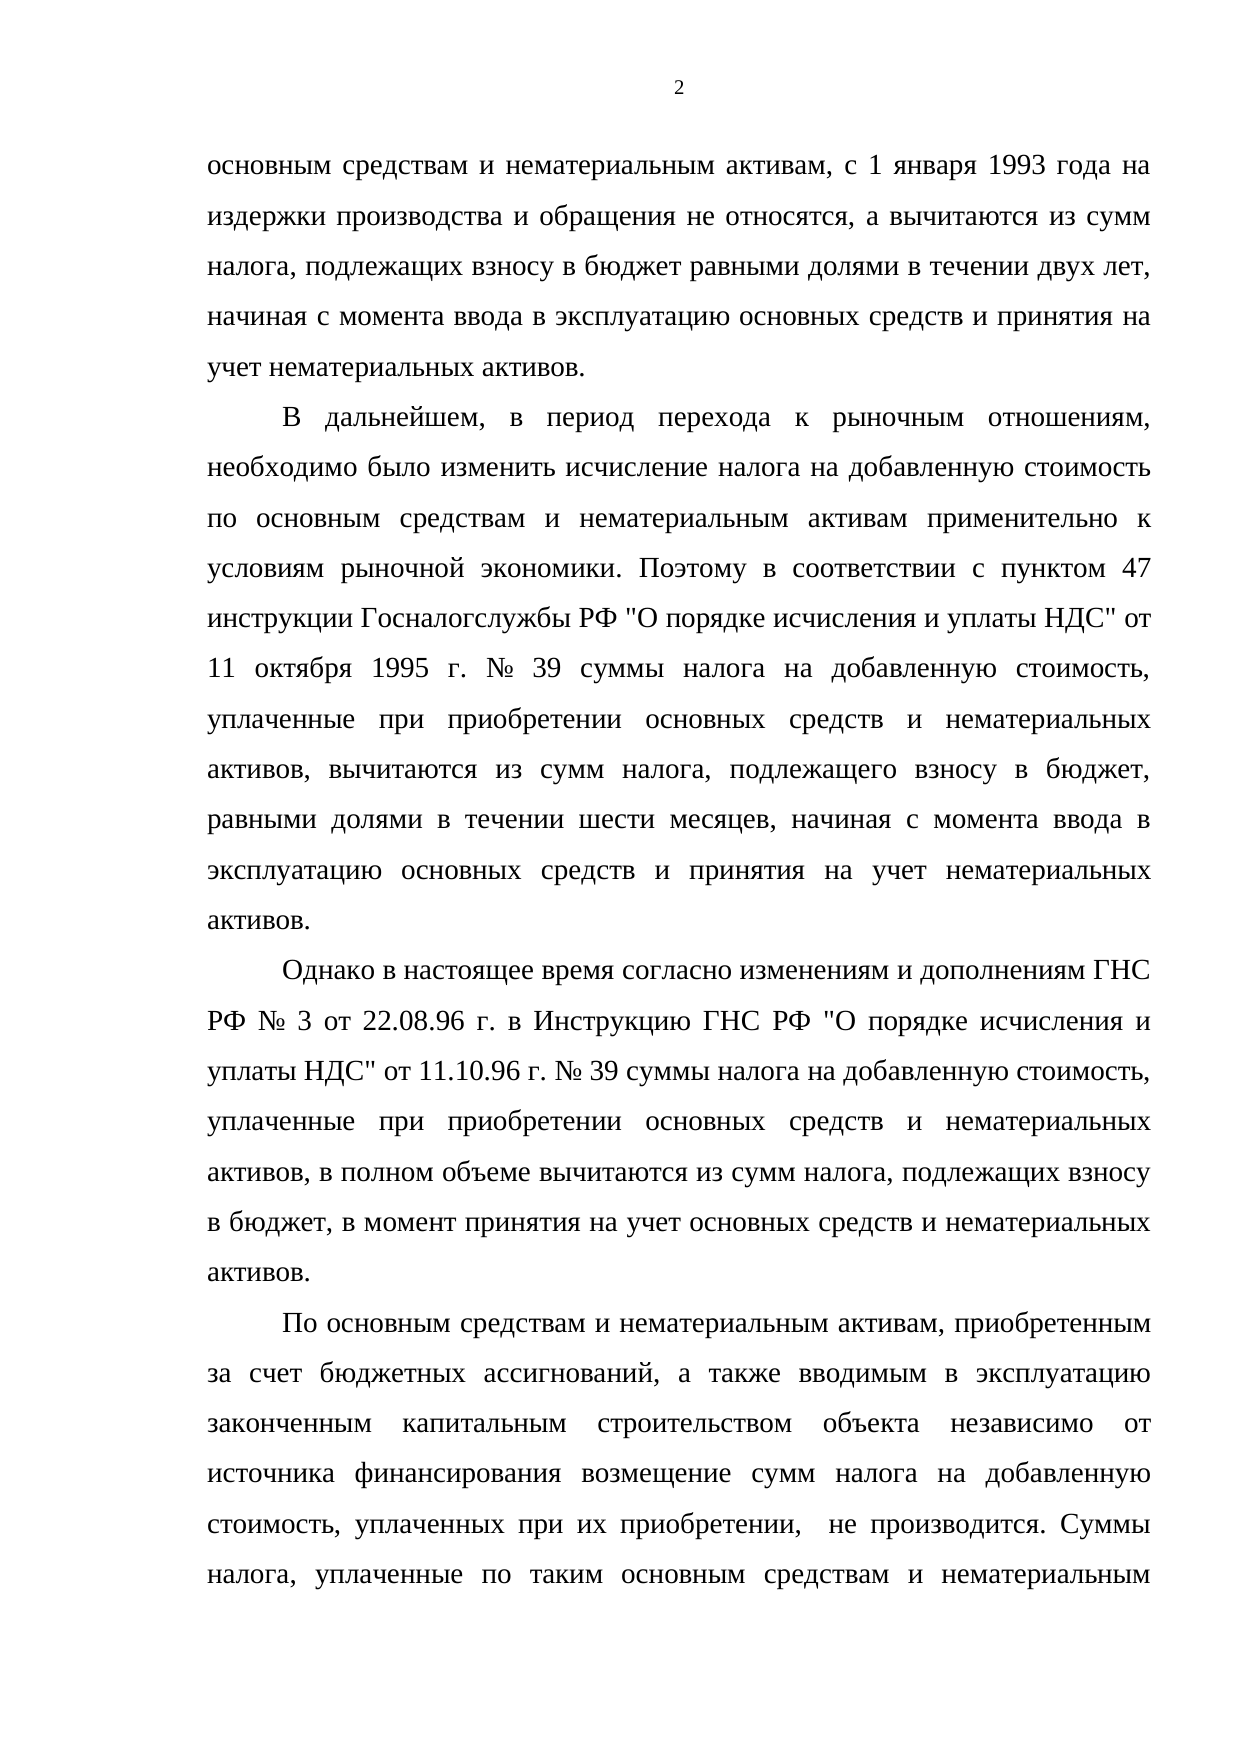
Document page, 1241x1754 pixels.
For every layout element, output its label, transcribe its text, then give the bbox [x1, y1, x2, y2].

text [207, 148, 1152, 382]
text Однако в настоящее время согласно изменениям и дополнениям ГНС РФ № 3 от 22.08.96 г. в Инструкцию ГНС РФ "О порядке исчисления и уплаты НДС" от 11.10.96 г. № 39 суммы налога на добавленную стоимость, уплаченные при приобретении основных средств и нематериальных активов, в полном объеме вычитаются из сумм налога, подлежащих взносу в бюджет, в момент принятия на учет основных средств и нематериальных активов. [207, 953, 1152, 1288]
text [207, 1305, 1152, 1590]
text В дальнейшем, в период перехода к рыночным отношениям, необходимо было изменить исчисление налога на добавленную стоимость по основным средствам и нематериальным активам применительно к условиям рыночной экономики. Поэтому в соответствии с пунктом 47 инструкции Госналогслужбы РФ "О порядке исчисления и уплаты НДС" от 11 октября 1995 г. № 39 суммы налога на добавленную стоимость, уплаченные при приобретении основных средств и нематериальных активов, вычитаются из сумм налога, подлежащего взносу в бюджет, равными долями в течении шести месяцев, начиная с момента ввода в эксплуатацию основных средств и принятия на учет нематериальных активов. [207, 399, 1152, 936]
